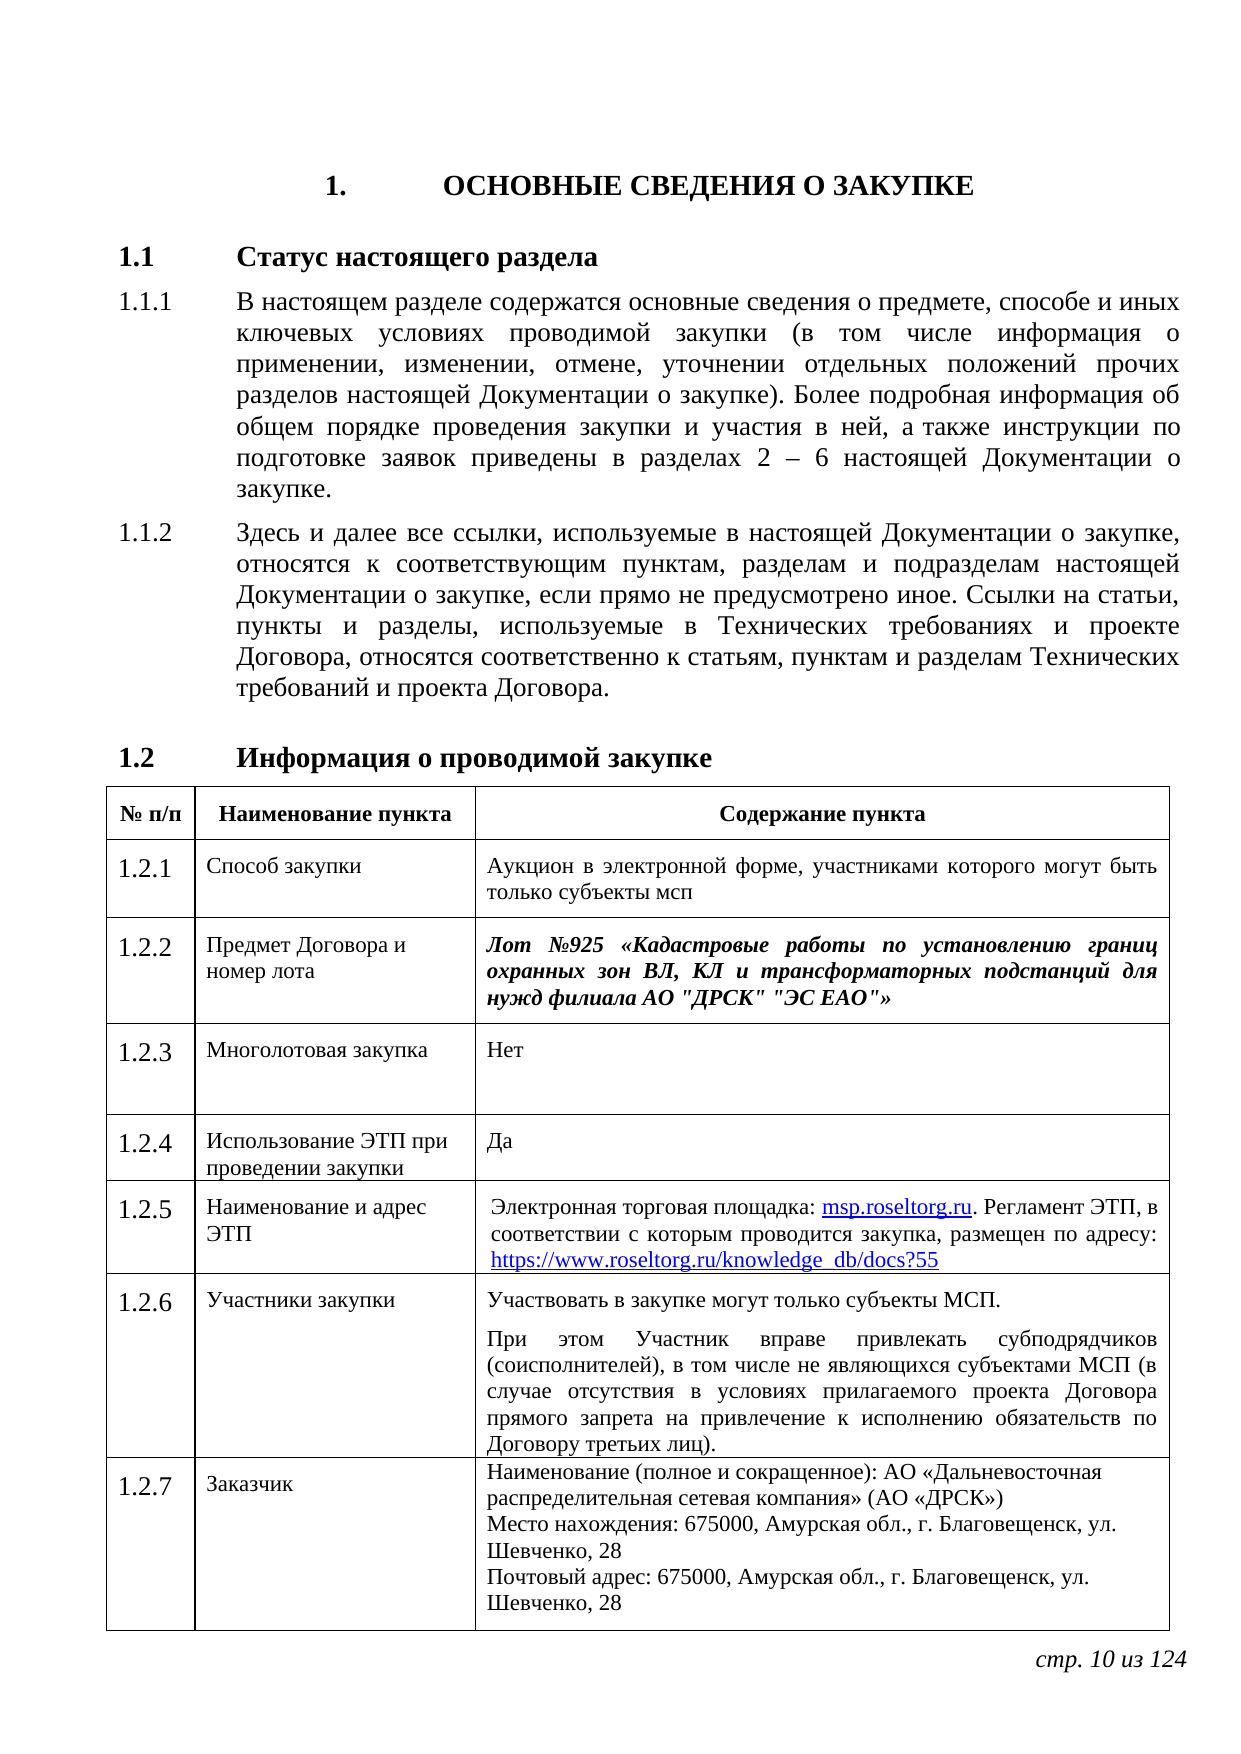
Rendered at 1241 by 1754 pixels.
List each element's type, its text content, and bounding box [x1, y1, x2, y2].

table_cell Предмет Договора и номер лота [196, 918, 475, 1022]
table_cell Да [476, 1115, 1169, 1180]
table_cell Использование ЭТП при проведении закупки [196, 1115, 475, 1180]
table_header № п/п [107, 787, 194, 838]
list Здесь и далее все ссылки, используемые в настоящей Документации о закупке, относятся к соответствующим пунктам, разделам и подразделам настоящей Документации о закупке, если прямо не предусмотрено иное. Ссылки на статьи, пункты и разделы, используемые в Технических требованиях и проекте Договора, относятся соответственно к статьям, пунктам и разделам Технических требований и проекта Договора. [118, 516, 1181, 703]
table_cell Наименование и адрес ЭТП [196, 1181, 475, 1272]
table_cell Заказчик [196, 1458, 475, 1630]
table_cell Участвовать в закупке могут только субъекты МСП. При этом Участник вправе привлекать субподрядчиков (соисполнителей), в том числе не являющихся субъектами МСП (в случае отсутствия в условиях прилагаемого проекта Договора прямого запрета на привлечение к исполнению обязательств по Договору третьих лиц). [476, 1274, 1169, 1457]
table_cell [476, 1458, 1169, 1630]
table_cell [107, 1115, 194, 1180]
subtitle ОСНОВНЫЕ СВЕДЕНИЯ О ЗАКУПКЕ [118, 168, 1181, 202]
subtitle Статус настоящего раздела [118, 239, 1181, 273]
table_header Наименование пункта [196, 787, 475, 838]
table_cell Способ закупки [196, 840, 475, 917]
table_cell Электронная торговая площадка: msp.roseltorg.ru. Регламент ЭТП, в соответствии с которым проводится закупка, размещен по адресу: https://www.roseltorg.ru/knowledge_db/docs?55 [476, 1181, 1169, 1272]
table_cell Участники закупки [196, 1274, 475, 1457]
table_cell [107, 840, 194, 917]
table_cell Многолотовая закупка [196, 1024, 475, 1114]
list В настоящем разделе содержатся основные сведения о предмете, способе и иных ключевых условиях проводимой закупки (в том числе информация о применении, изменении, отмене, уточнении отдельных положений прочих разделов настоящей Документации о закупке). Более подробная информация об общем порядке проведения закупки и участия в ней, а также инструкции по подготовке заявок приведены в разделах 2 – 6 настоящей Документации о закупке. [118, 285, 1181, 503]
table_cell Аукцион в электронной форме, участниками которого могут быть только субъекты мсп [476, 840, 1169, 917]
table_cell Нет [476, 1024, 1169, 1114]
table_cell Лот №925 «Кадастровые работы по установлению границ охранных зон ВЛ, КЛ и трансформаторных подстанций для нужд филиала АО "ДРСК" "ЭС ЕАО"» [476, 918, 1169, 1022]
table_cell [107, 918, 194, 1022]
table_cell [107, 1458, 194, 1630]
table_cell [107, 1024, 194, 1114]
table_header Содержание пункта [476, 787, 1169, 838]
table_cell [107, 1274, 194, 1457]
subtitle Информация о проводимой закупке [118, 740, 1181, 774]
table_cell [107, 1181, 194, 1272]
